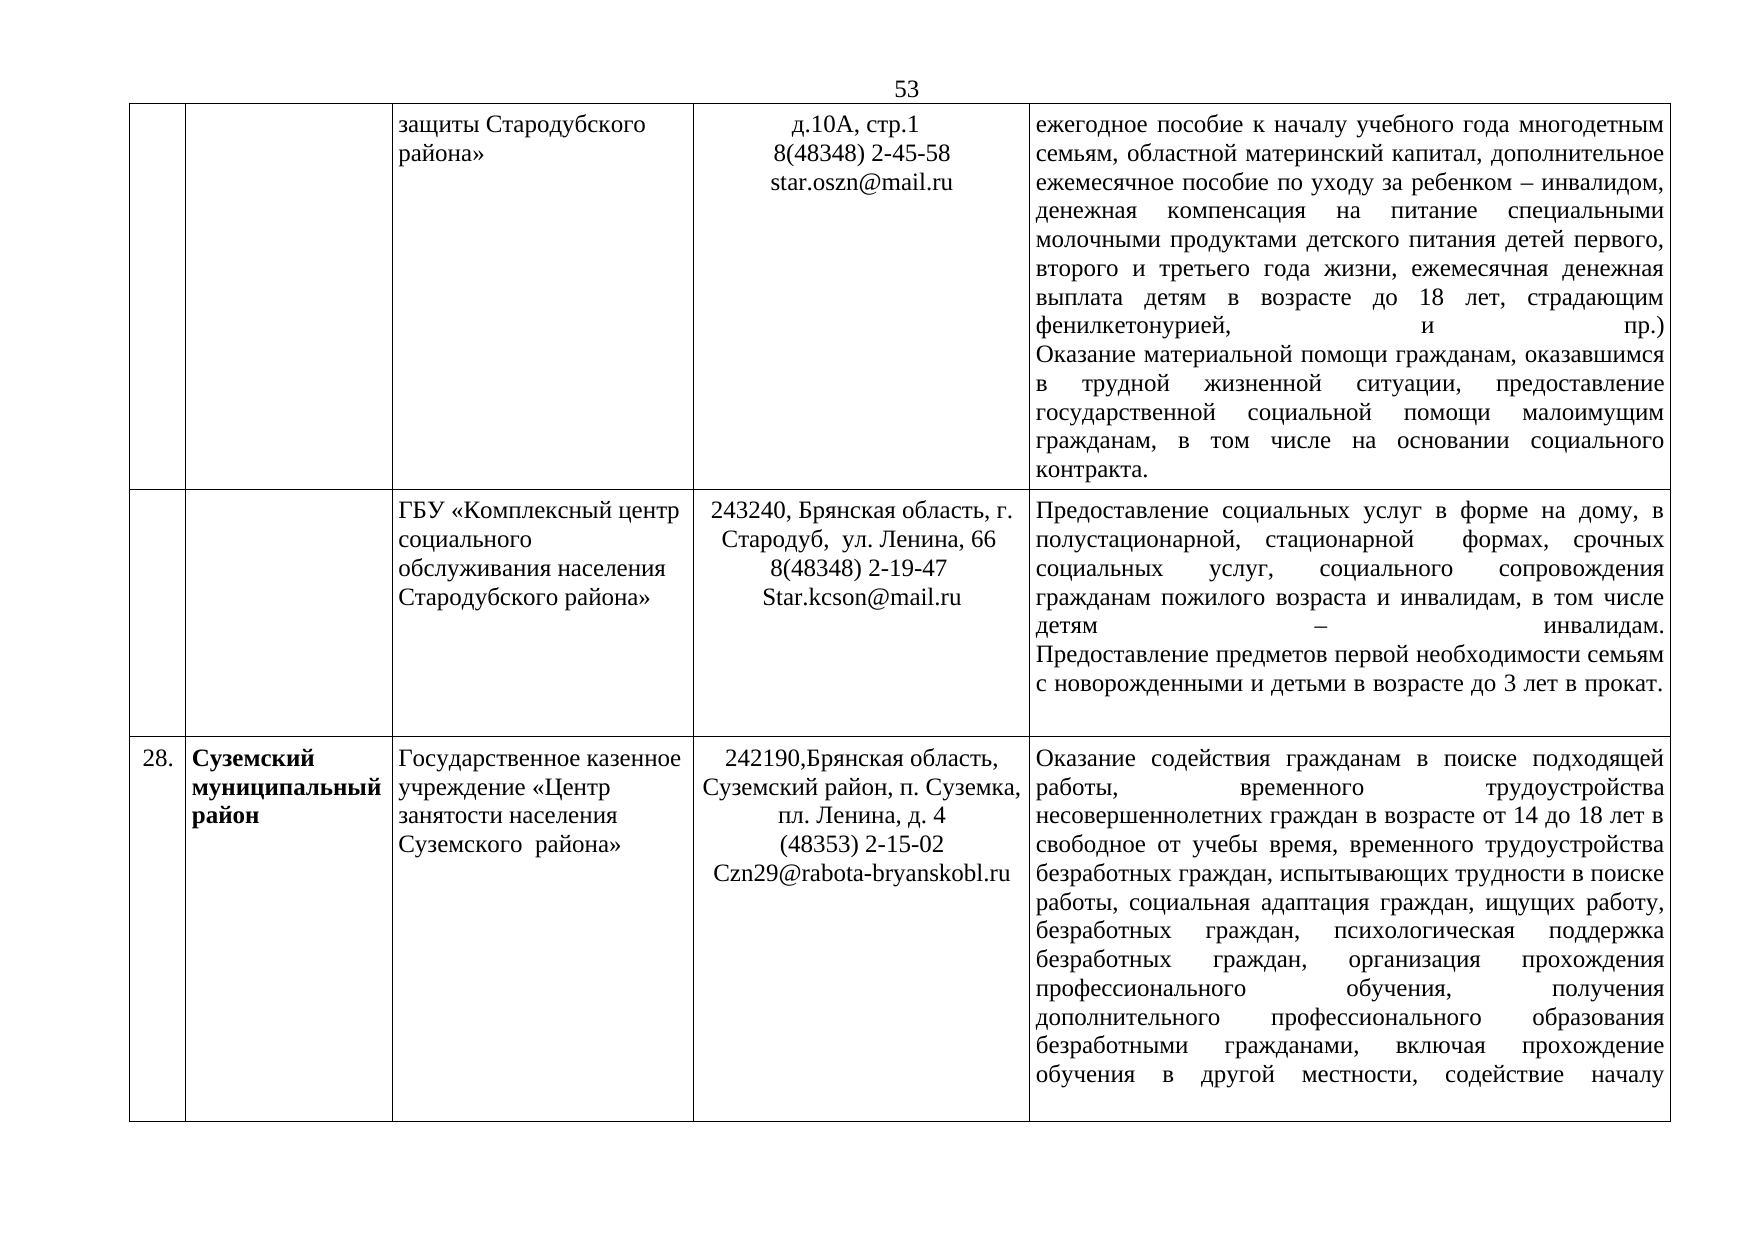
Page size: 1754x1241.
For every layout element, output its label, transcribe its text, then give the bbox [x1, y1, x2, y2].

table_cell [694, 737, 1029, 1121]
table_cell 28. [130, 737, 185, 1121]
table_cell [694, 104, 1029, 489]
table_cell [186, 104, 392, 489]
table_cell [186, 737, 392, 1121]
table_cell ГБУ «Комплексный центр социального обслуживания населения Стародубского района» [393, 490, 693, 736]
table_cell [130, 490, 185, 736]
table_cell [130, 104, 185, 489]
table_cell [393, 737, 693, 1121]
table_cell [1030, 104, 1670, 489]
table_cell 243240, Брянская область, г. Стародуб, ул. Ленина, 66 8(48348) 2-19-47 Star.kcson@mail.ru [694, 490, 1029, 736]
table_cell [393, 104, 693, 489]
table_cell [186, 490, 392, 736]
table_cell Предоставление социальных услуг в форме на дому, в полустационарной, стационарной формах, срочных социальных услуг, социального сопровождения гражданам пожилого возраста и инвалидам, в том числе детям – инвалидам. Предоставление предметов первой необходимости семьям с новорожденными и детьми в возрасте до 3 лет в прокат. [1030, 490, 1670, 736]
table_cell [1030, 737, 1670, 1121]
